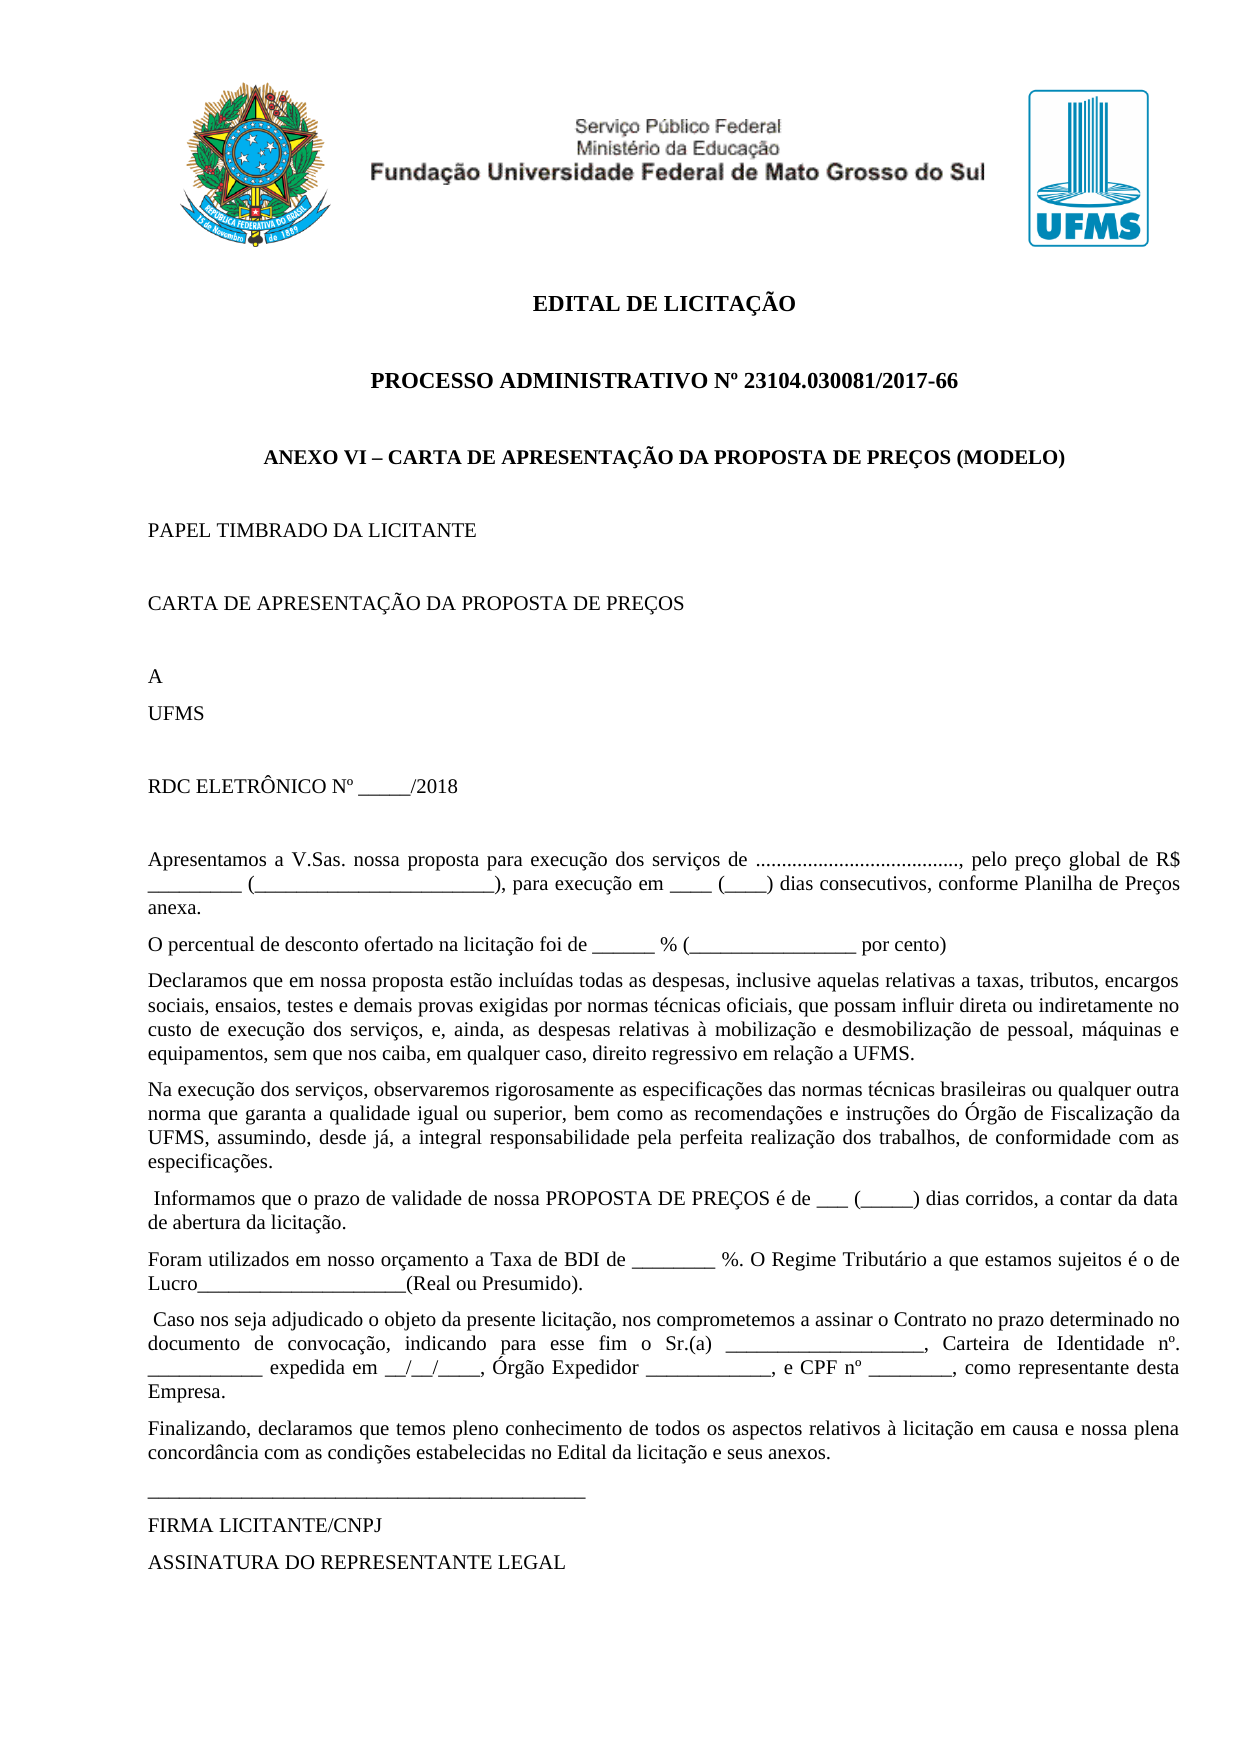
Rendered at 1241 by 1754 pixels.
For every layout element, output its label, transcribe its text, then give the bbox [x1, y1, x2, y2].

picture [179, 82, 331, 247]
text ASSINATURA DO REPRESENTANTE LEGALEDITAL DE LICITAÇÃO [148, 289, 1181, 316]
text FIRMA LICITANTE/CNPJ [148, 1513, 1181, 1537]
text ANEXO VI – CARTA DE APRESENTAÇÃO DA PROPOSTA DE PREÇOS (MODELO) [148, 445, 1181, 469]
picture [370, 119, 985, 185]
text Apresentamos a V.Sas. nossa proposta para execução dos serviços de ......................................., pelo preço global de R$ _________ (_______________________), para execução em ____ (____) dias consecutivos, conforme Planilha de Preços anexa. [148, 847, 1181, 919]
text Declaramos que em nossa proposta estão incluídas todas as despesas, inclusive aquelas relativas a taxas, tributos, encargos sociais, ensaios, testes e demais provas exigidas por normas técnicas oficiais, que possam influir direta ou indiretamente no custo de execução dos serviços, e, ainda, as despesas relativas à mobilização e desmobilização de pessoal, máquinas e equipamentos, sem que nos caiba, em qualquer caso, direito regressivo em relação a UFMS. [148, 968, 1181, 1065]
text Finalizando, declaramos que temos pleno conhecimento de todos os aspectos relativos à licitação em causa e nossa plena concordância com as condições estabelecidas no Edital da licitação e seus anexos. [148, 1416, 1181, 1464]
text ASSINATURA DO REPRESENTANTE LEGAL [148, 1550, 1181, 1574]
picture [1031, 92, 1146, 244]
text Na execução dos serviços, observaremos rigorosamente as especificações das normas técnicas brasileiras ou qualquer outra norma que garanta a qualidade igual ou superior, bem como as recomendações e instruções do Órgão de Fiscalização da UFMS, assumindo, desde já, a integral responsabilidade pela perfeita realização dos trabalhos, de conformidade com as especificações. [148, 1077, 1181, 1173]
text Caso nos seja adjudicado o objeto da presente licitação, nos comprometemos a assinar o Contrato no prazo determinado no documento de convocação, indicando para esse fim o Sr.(a) ___________________, Carteira de Identidade nº. ___________ expedida em __/__/____, Órgão Expedidor ____________, e CPF nº ________, como representante desta Empresa. [148, 1307, 1181, 1403]
text __________________________________________ [148, 1477, 1181, 1501]
text Informamos que o prazo de validade de nossa PROPOSTA DE PREÇOS é de ___ (_____) dias corridos, a contar da data de abertura da licitação. [148, 1186, 1181, 1234]
text O percentual de desconto ofertado na licitação foi de ______ % (________________ por cento) [148, 932, 1181, 956]
text A [148, 664, 1181, 688]
text RDC ELETRÔNICO Nº _____/2018 [148, 774, 1181, 798]
text Foram utilizados em nosso orçamento a Taxa de BDI de ________ %. O Regime Tributário a que estamos sujeitos é o de Lucro____________________(Real ou Presumido). [148, 1247, 1181, 1295]
text PAPEL TIMBRADO DA LICITANTE [148, 518, 1181, 542]
text CARTA DE APRESENTAÇÃO DA PROPOSTA DE PREÇOS [148, 591, 1181, 615]
title PROCESSO ADMINISTRATIVO Nº 23104.030081/2017-66 [148, 367, 1181, 394]
text UFMS [148, 701, 1181, 725]
